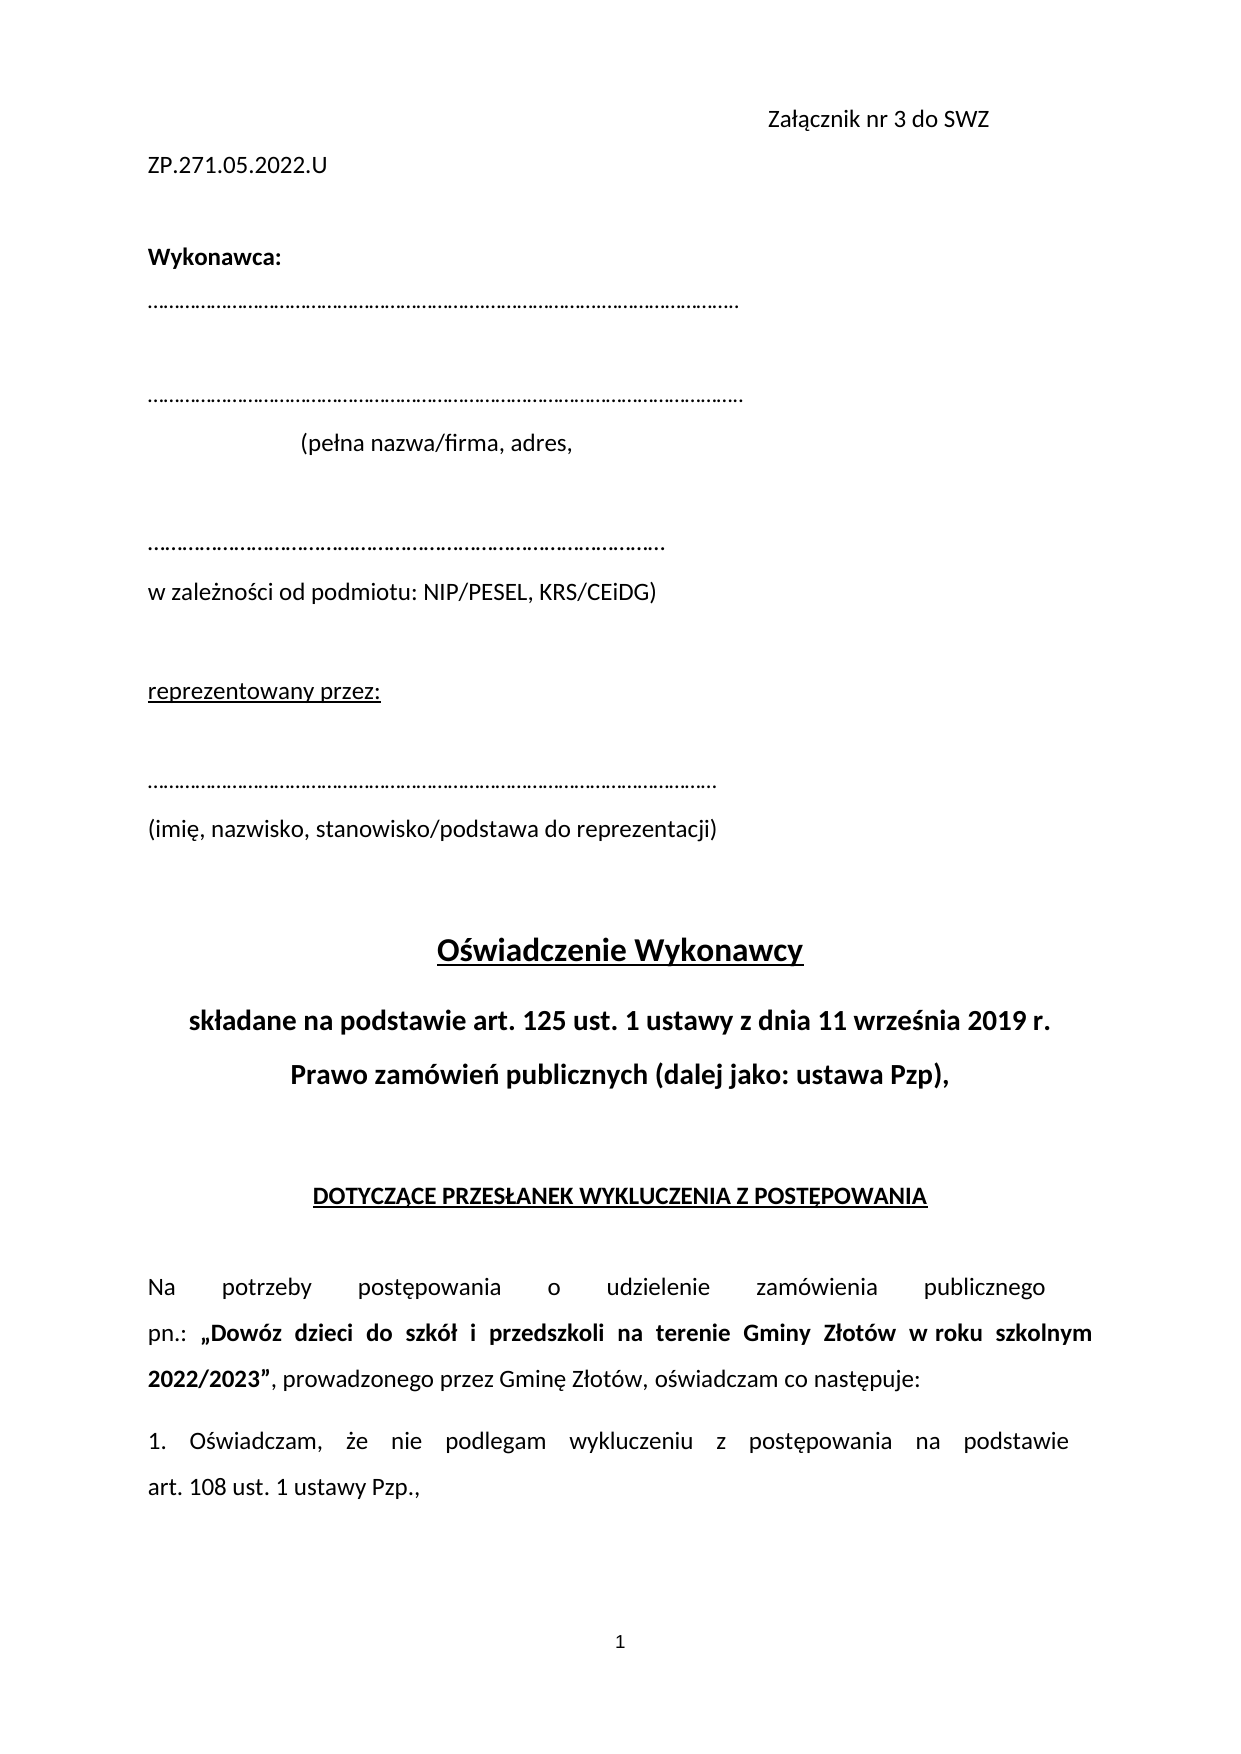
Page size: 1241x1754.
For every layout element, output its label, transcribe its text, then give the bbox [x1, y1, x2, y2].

text (imię, nazwisko, stanowisko/podstawa do reprezentacji) [148, 813, 1093, 844]
text Wykonawca: [148, 241, 1093, 271]
text reprezentowany przez: [148, 675, 1093, 705]
text w zależności od podmiotu: NIP/PESEL, KRS/CEiDG) [148, 576, 1093, 606]
text ……………………………………………………………………………… [148, 526, 1093, 557]
text składane na podstawie art. 125 ust. 1 ustawy z dnia 11 września 2019 r. [148, 1002, 1093, 1038]
text Na potrzeby postępowania o udzielenie zamówienia publicznego pn.: „Dowóz dzieci do szkół i przedszkoli na terenie Gminy Złotów w roku szkolnym 2022/2023”, prowadzonego przez Gminę Złotów, oświadczam co następuje: [148, 1271, 1093, 1393]
text Załącznik nr 3 do SWZ [694, 103, 1093, 134]
text ZP.271.05.2022.U [148, 149, 1093, 180]
text ……………………………………………………………………………………………… [148, 766, 1093, 794]
text ………………………………………………………………………………………………….. [148, 380, 1093, 408]
text (pełna nazwa/firma, adres, [148, 427, 1093, 457]
text Oświadczenie Wykonawcy [148, 929, 1093, 969]
text 1. Oświadczam, że nie podlegam wykluczeniu z postępowania na podstawie art. 108 ust. 1 ustawy Pzp., [148, 1425, 1093, 1501]
text Prawo zamówień publicznych (dalej jako: ustawa Pzp), [148, 1056, 1093, 1091]
text ……………………………………………………….………………….…………………….. [148, 286, 1093, 314]
text DOTYCZĄCE PRZESŁANEK WYKLUCZENIA Z POSTĘPOWANIA [148, 1180, 1093, 1210]
